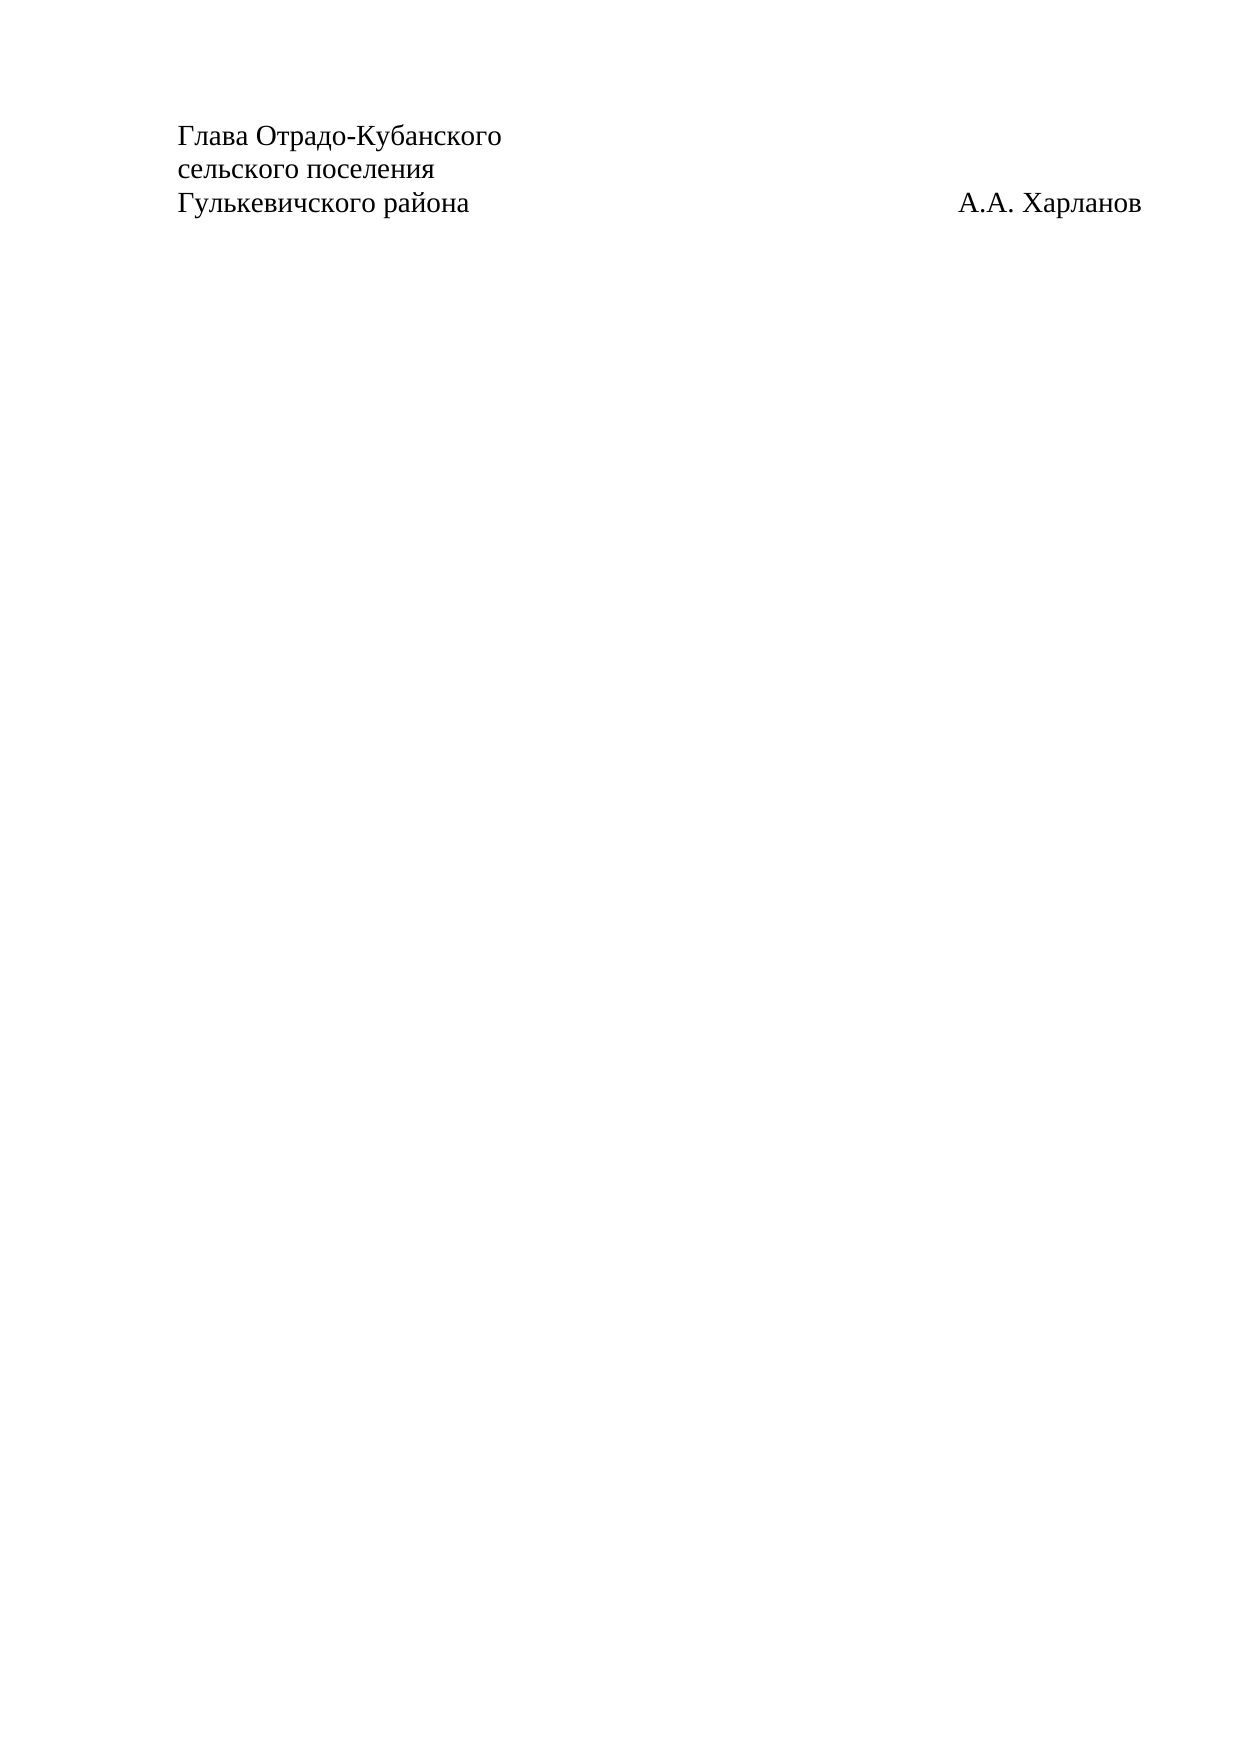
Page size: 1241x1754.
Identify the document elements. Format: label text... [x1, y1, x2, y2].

text Гулькевичского района А.А. Харланов [177, 185, 1152, 219]
text Глава Отрадо-Кубанского [177, 118, 1152, 152]
text сельского поселения [177, 152, 1152, 185]
